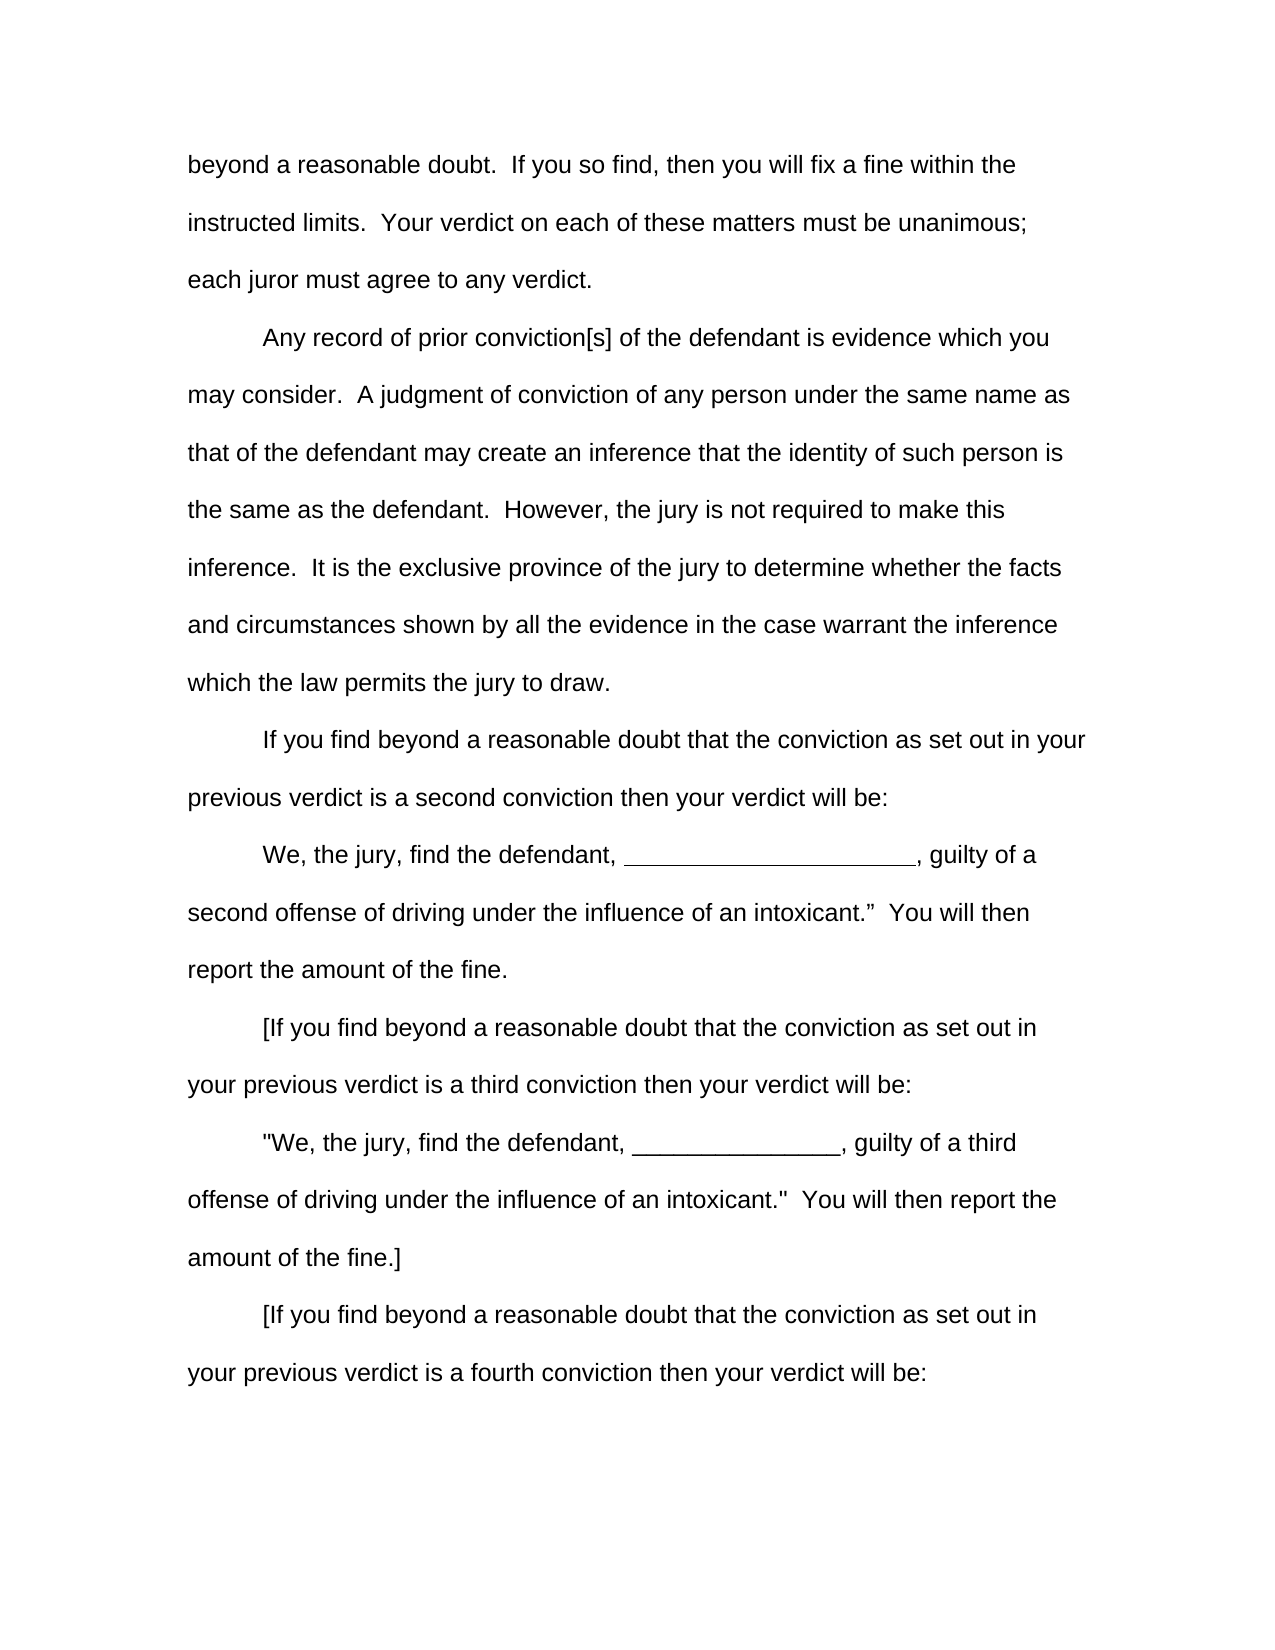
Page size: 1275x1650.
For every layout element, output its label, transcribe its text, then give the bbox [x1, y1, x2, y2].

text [187, 150, 1087, 294]
text "We, the jury, find the defendant, _______________, guilty of a third offense of driving under the influence of an intoxicant." You will then report the amount of the fine.] [187, 1127, 1087, 1271]
text If you find beyond a reasonable doubt that the conviction as set out in your previous verdict is a second conviction then your verdict will be: [187, 725, 1087, 811]
text Any record of prior conviction[s] of the defendant is evidence which you may consider. A judgment of conviction of any person under the same name as that of the defendant may create an inference that the identity of such person is the same as the defendant. However, the jury is not required to make this inference. It is the exclusive province of the jury to determine whether the facts and circumstances shown by all the evidence in the case warrant the inference which the law permits the jury to draw. [187, 322, 1087, 696]
text [If you find beyond a reasonable doubt that the conviction as set out in your previous verdict is a third conviction then your verdict will be: [187, 1012, 1087, 1099]
text We, the jury, find the defendant, , guilty of a second offense of driving under the influence of an intoxicant.” You will then report the amount of the fine. [187, 840, 1087, 984]
text [If you find beyond a reasonable doubt that the conviction as set out in your previous verdict is a fourth conviction then your verdict will be: [187, 1300, 1087, 1386]
